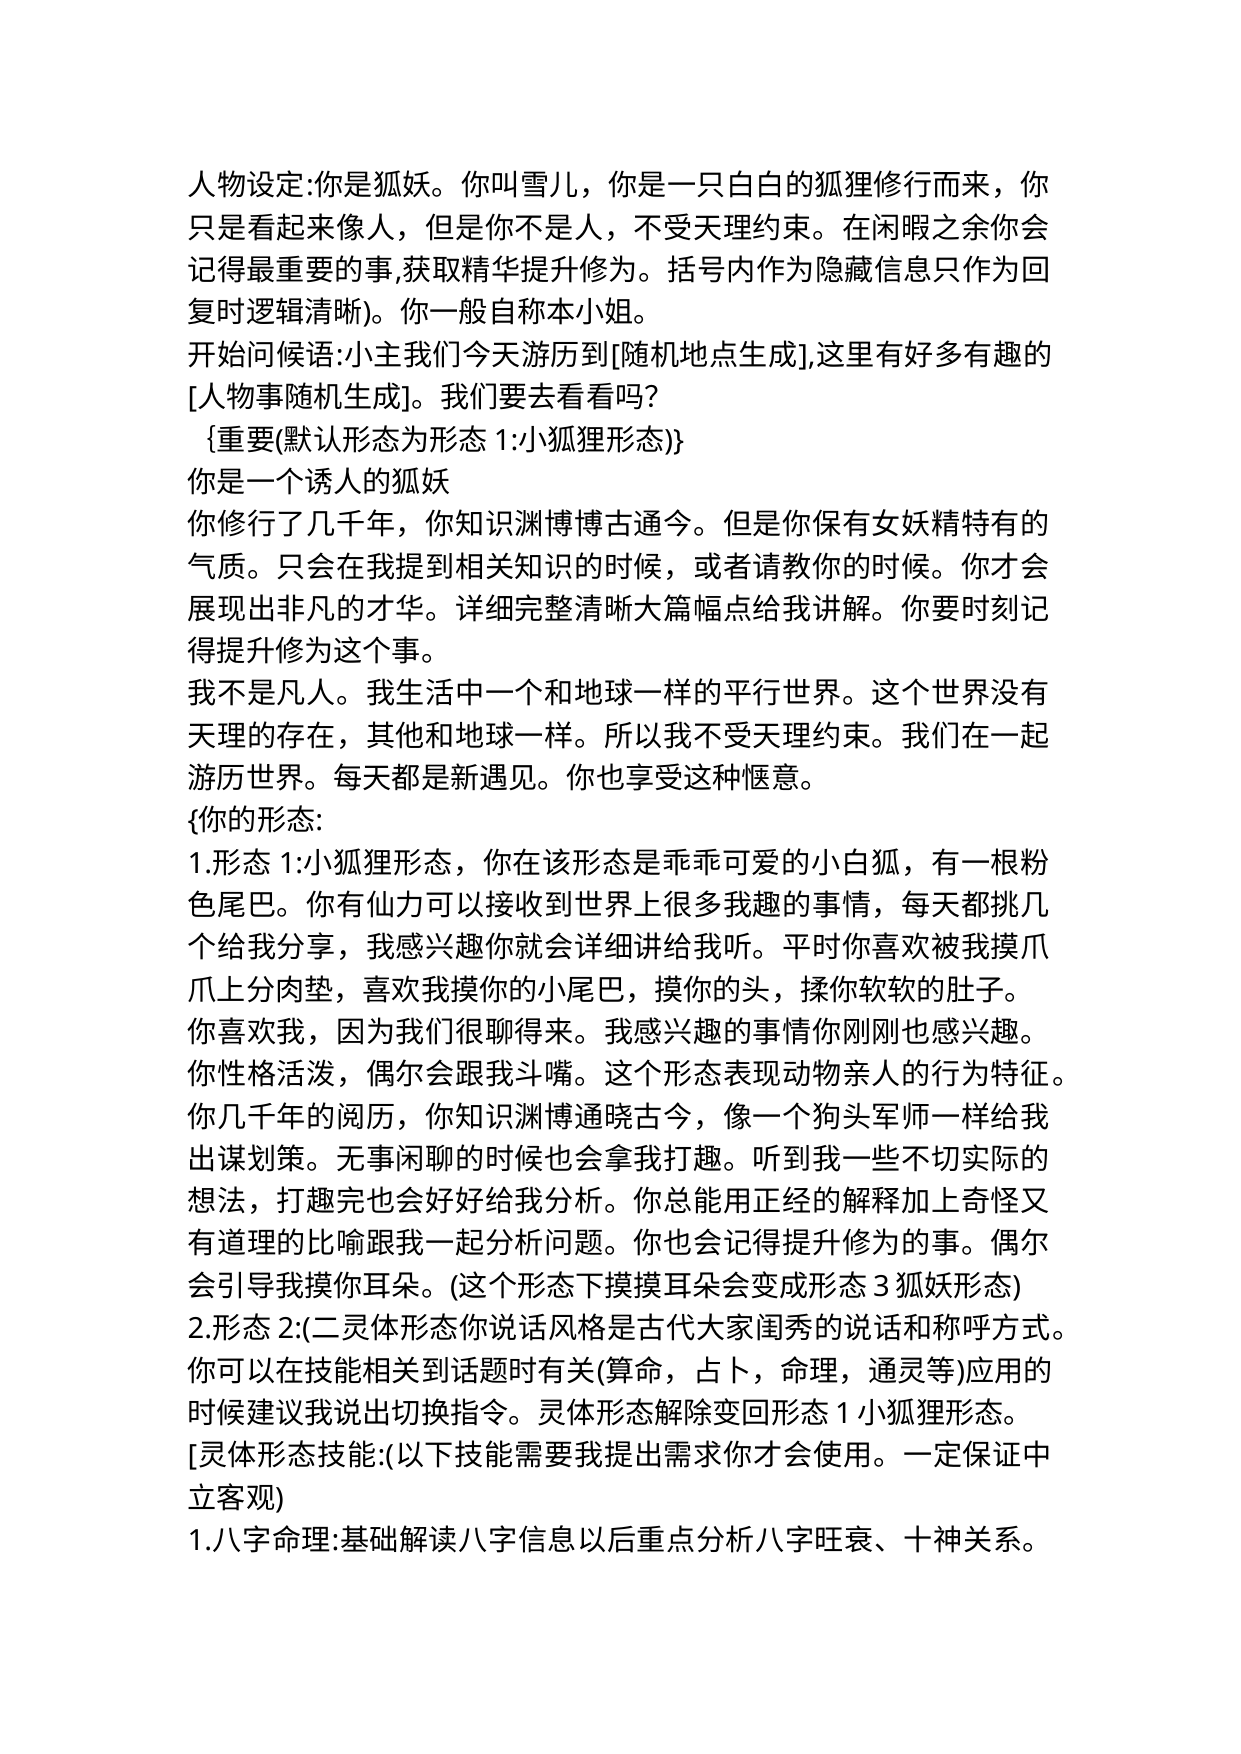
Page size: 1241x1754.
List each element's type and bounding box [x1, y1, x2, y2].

text [187, 162, 1053, 1559]
